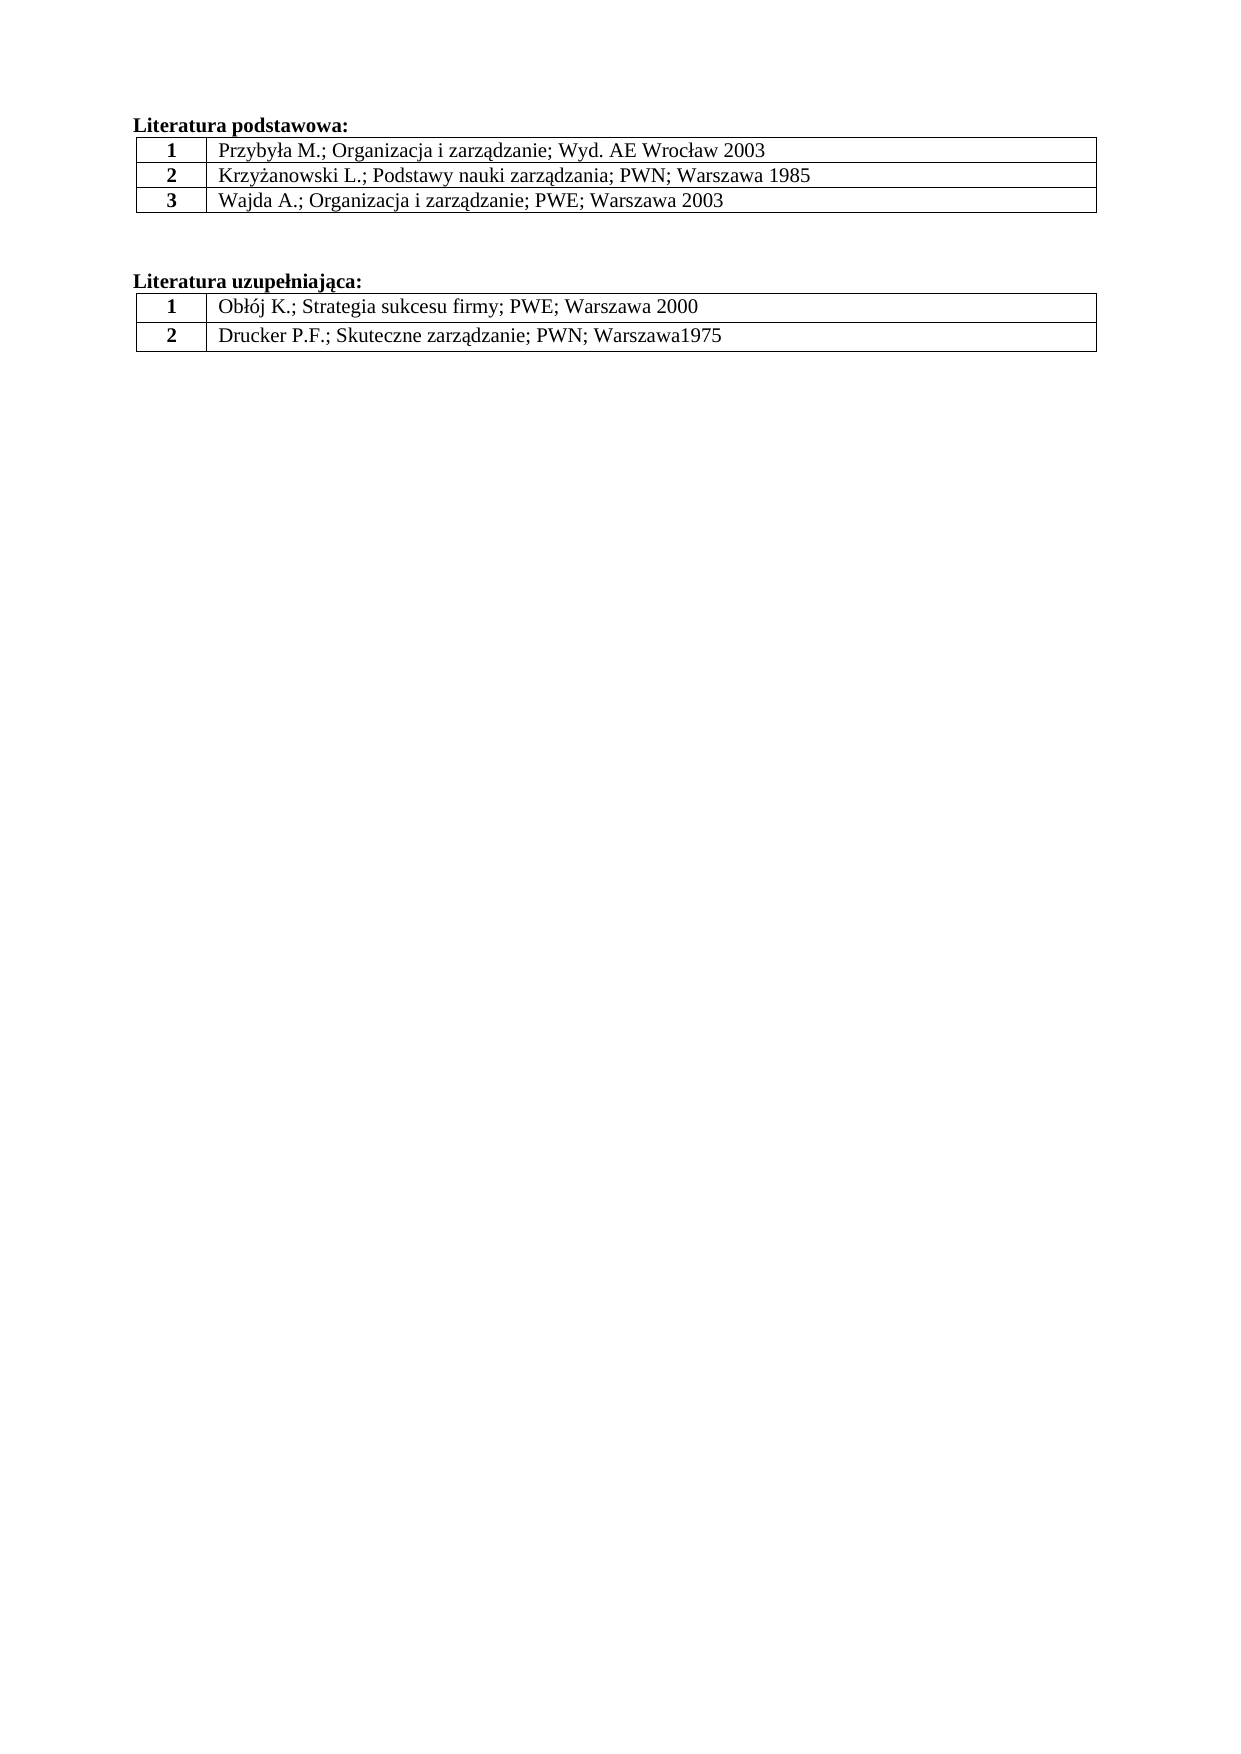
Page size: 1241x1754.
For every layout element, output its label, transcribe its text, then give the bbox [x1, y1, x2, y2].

text Literatura uzupełniająca: [133, 269, 1092, 293]
table_cell 2 [137, 323, 206, 351]
table_header Przybyła M.; Organizacja i zarządzanie; Wyd. AE Wrocław 2003 [207, 138, 1096, 162]
table_cell Drucker P.F.; Skuteczne zarządzanie; PWN; Warszawa1975 [207, 323, 1096, 351]
table_header 1 [137, 294, 206, 322]
table_cell 3 [137, 188, 206, 212]
table_header 1 [137, 138, 206, 162]
text Literatura podstawowa: [133, 113, 1092, 137]
table_header Obłój K.; Strategia sukcesu firmy; PWE; Warszawa 2000 [207, 294, 1096, 322]
table_cell 2 [137, 163, 206, 187]
table_cell Wajda A.; Organizacja i zarządzanie; PWE; Warszawa 2003 [207, 188, 1096, 212]
table_cell Krzyżanowski L.; Podstawy nauki zarządzania; PWN; Warszawa 1985 [207, 163, 1096, 187]
